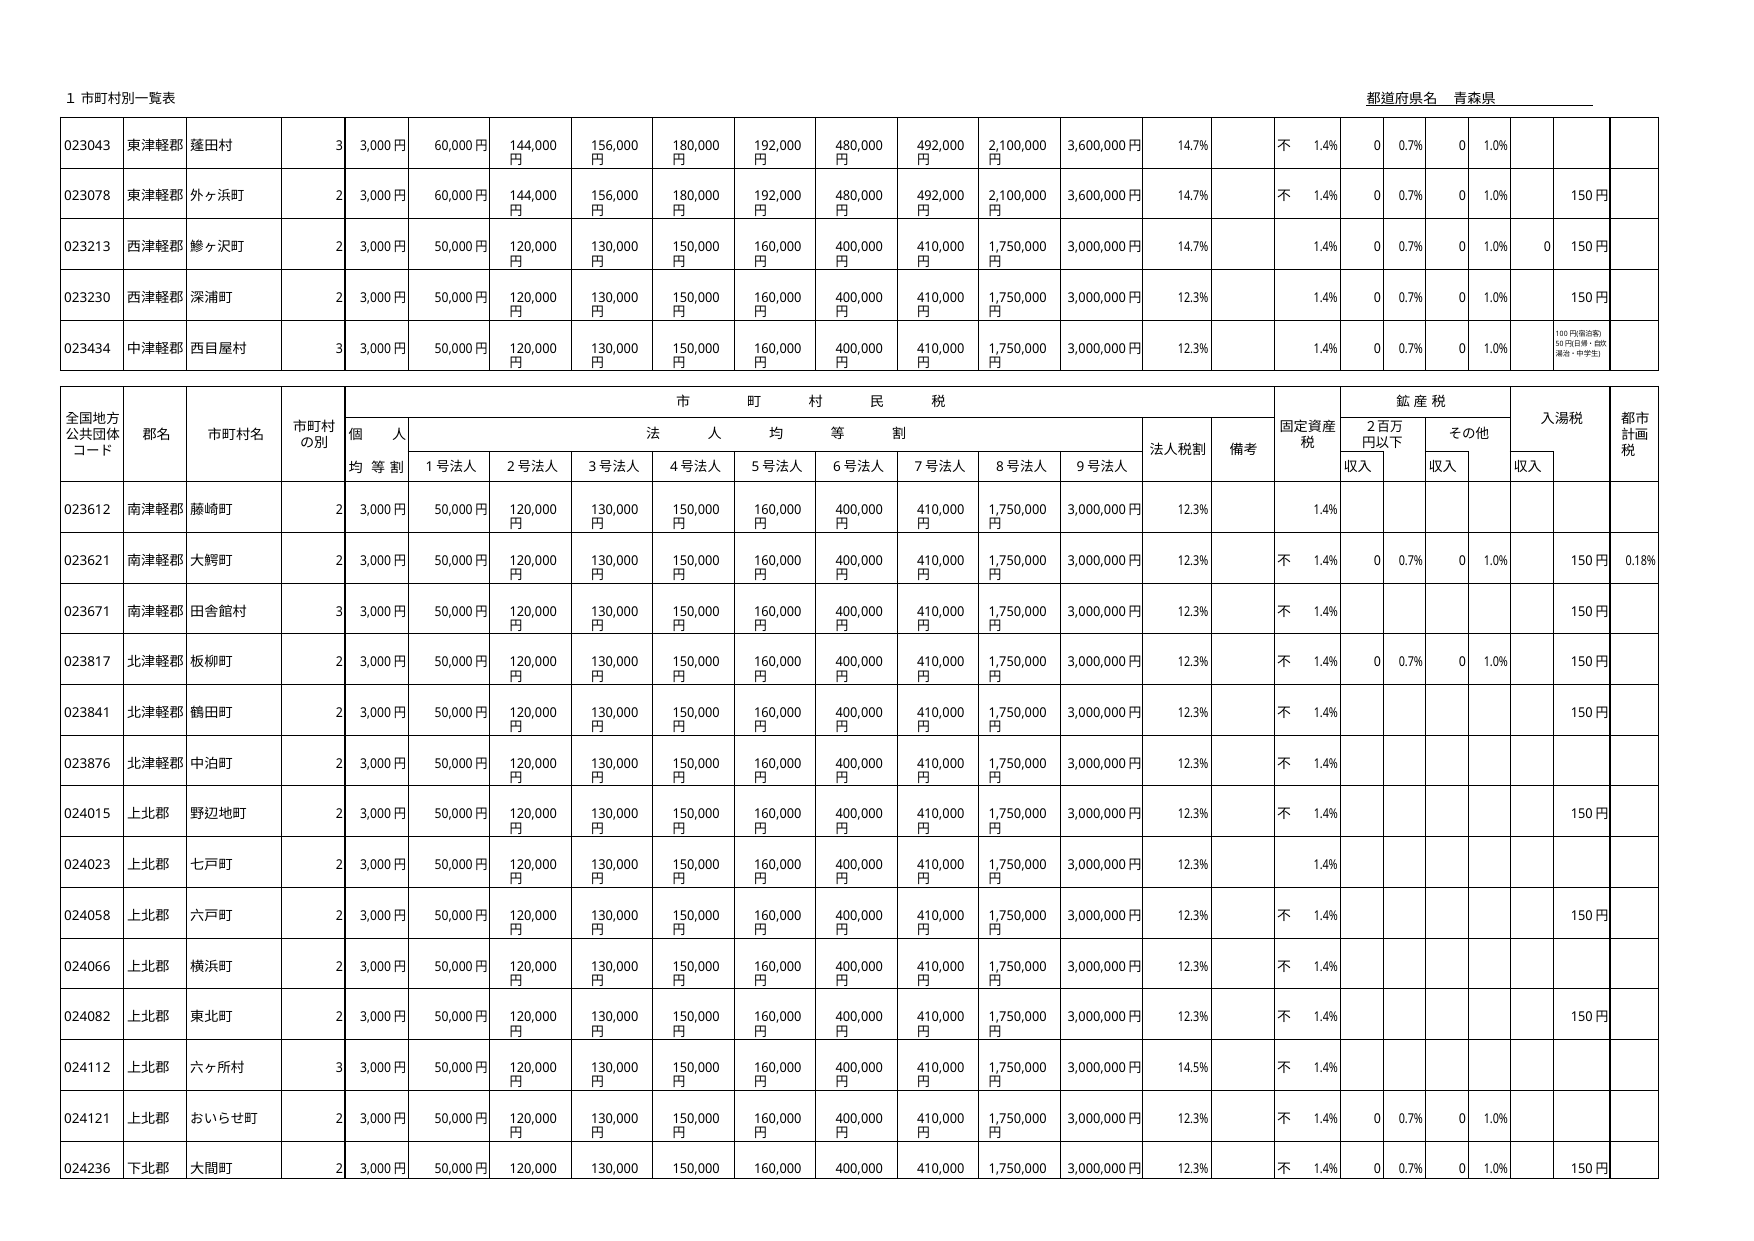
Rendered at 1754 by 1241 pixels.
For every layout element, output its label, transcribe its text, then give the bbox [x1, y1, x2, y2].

table_cell [1212, 533, 1274, 582]
table_cell 1.4% [1303, 169, 1340, 218]
table_cell 不 [1275, 1040, 1302, 1090]
table_cell 六戸町 [187, 888, 281, 938]
table_cell 1号法人 [409, 452, 489, 481]
table_cell 023078 [61, 169, 123, 218]
table_cell 2 [282, 634, 344, 684]
table_header 入湯税 [1511, 387, 1609, 451]
table_cell 法 人 均 等 割 [409, 418, 1142, 451]
table_cell [1469, 989, 1510, 1039]
table_cell 3,000円 [346, 270, 408, 319]
table_cell 14.7% [1143, 219, 1211, 269]
table_cell 1.4% [1303, 685, 1340, 735]
table_cell [1511, 685, 1553, 735]
table_cell 180,000円 [653, 118, 734, 167]
table_cell 130,000円 [572, 634, 652, 684]
table_cell 60,000円 [409, 169, 489, 218]
table_cell 3,000,000円 [1061, 1091, 1142, 1141]
table_cell [1212, 989, 1274, 1039]
table_cell 0 [1426, 634, 1468, 684]
table_cell 2 [282, 270, 344, 319]
table_cell 不 [1275, 118, 1302, 167]
table_cell 深浦町 [187, 270, 281, 319]
table_cell 4号法人 [653, 452, 734, 481]
table_cell [1212, 786, 1274, 836]
table_cell 410,000円 [898, 321, 978, 370]
table_cell 3,000円 [346, 989, 408, 1039]
table_cell 150,000円 [653, 482, 734, 532]
table_cell 2 [282, 1142, 344, 1178]
table_cell 1.4% [1303, 1040, 1340, 1090]
table_cell [1554, 118, 1609, 167]
table_cell [1511, 989, 1553, 1039]
table_cell [1611, 219, 1658, 269]
table_cell 130,000円 [572, 533, 652, 582]
table_cell 400,000円 [816, 482, 897, 532]
table_cell 024121 [61, 1091, 123, 1141]
table_cell [1212, 685, 1274, 735]
table_cell 1,750,000円 [979, 533, 1060, 582]
table_header 市町村の別 [282, 387, 344, 481]
table_cell 150,000円 [653, 736, 734, 785]
table_cell 東津軽郡 [124, 118, 186, 167]
table_cell 12.3% [1143, 321, 1211, 370]
table_cell 1,750,000円 [979, 685, 1060, 735]
table_cell 3,600,000円 [1061, 169, 1142, 218]
table_cell 1.0% [1469, 634, 1510, 684]
table_cell 120,000円 [490, 837, 571, 887]
table_cell 1.0% [1469, 533, 1510, 582]
table_header 市町村名 [187, 387, 281, 481]
table_cell 150円 [1554, 169, 1609, 218]
table_cell [1469, 786, 1510, 836]
table_cell 0 [1426, 219, 1468, 269]
table_cell 北津軽郡 [124, 685, 186, 735]
table_cell 3,000円 [346, 533, 408, 582]
table_cell [1611, 1040, 1658, 1090]
table_cell 50,000円 [409, 1142, 489, 1178]
table_cell 60,000円 [409, 118, 489, 167]
table_cell 12.3% [1143, 837, 1211, 887]
table_cell 400,000円 [816, 584, 897, 633]
table_cell 023612 [61, 482, 123, 532]
table_cell 100円(宿泊客) 50円(日帰・自炊湯治・中学生) [1554, 321, 1609, 370]
table_cell 120,000円 [490, 1142, 571, 1178]
table_cell 大間町 [187, 1142, 281, 1178]
table_cell 0 [1426, 533, 1468, 582]
table_cell 1.0% [1469, 270, 1510, 319]
table_cell 不 [1275, 533, 1302, 582]
table_cell 160,000円 [735, 736, 815, 785]
table_cell 東北町 [187, 989, 281, 1039]
table_cell 1,750,000円 [979, 1091, 1060, 1141]
table_cell 1.4% [1303, 736, 1340, 785]
table_cell 120,000円 [490, 584, 571, 633]
table_cell 023621 [61, 533, 123, 582]
table_cell 2 [282, 989, 344, 1039]
table_cell [1341, 1040, 1383, 1090]
table_cell 3,000円 [346, 939, 408, 988]
table_cell 南津軽郡 [124, 482, 186, 532]
table_cell 2 [282, 837, 344, 887]
table_cell [1384, 888, 1425, 938]
table_cell 150,000円 [653, 786, 734, 836]
table_cell 板柳町 [187, 634, 281, 684]
table_cell 120,000円 [490, 1040, 571, 1090]
table_cell 上北郡 [124, 888, 186, 938]
table_cell 不 [1275, 1142, 1302, 1178]
table_cell 150円 [1554, 989, 1609, 1039]
table_cell 50,000円 [409, 888, 489, 938]
table_cell 50,000円 [409, 219, 489, 269]
table_cell 3,000円 [346, 1142, 408, 1178]
table_cell 1.4% [1303, 634, 1340, 684]
table_cell [1511, 888, 1553, 938]
table_cell 1,750,000円 [979, 939, 1060, 988]
table_cell [1212, 736, 1274, 785]
table_cell 150,000円 [653, 584, 734, 633]
table_cell 0 [1426, 118, 1468, 167]
table_cell [1384, 451, 1425, 481]
table_cell 160,000円 [735, 1142, 815, 1178]
table_cell 3,000円 [346, 837, 408, 887]
table_cell 12.3% [1143, 736, 1211, 785]
table_cell 156,000円 [572, 169, 652, 218]
table_cell [1611, 270, 1658, 319]
table_cell 3,000円 [346, 219, 408, 269]
table_cell 藤崎町 [187, 482, 281, 532]
table_cell 0 [1341, 1091, 1383, 1141]
table_cell 0 [1426, 169, 1468, 218]
table_cell 1.4% [1303, 1091, 1340, 1141]
table_cell [1511, 1142, 1553, 1178]
table_cell 0.7% [1384, 1091, 1425, 1141]
table_cell [1341, 685, 1383, 735]
table_cell 田舎館村 [187, 584, 281, 633]
table_cell [1212, 482, 1274, 532]
table_cell 上北郡 [124, 1040, 186, 1090]
table_cell 400,000円 [816, 837, 897, 887]
table_cell 3,000,000円 [1061, 736, 1142, 785]
table_cell 160,000円 [735, 482, 815, 532]
table_cell 120,000円 [490, 482, 571, 532]
table_cell [1212, 837, 1274, 887]
table_cell 410,000円 [898, 939, 978, 988]
table_cell 400,000円 [816, 1040, 897, 1090]
table_cell 150,000円 [653, 1142, 734, 1178]
table_cell 不 [1275, 736, 1302, 785]
table_cell 12.3% [1143, 533, 1211, 582]
table_cell 50,000円 [409, 939, 489, 988]
table_cell [1212, 219, 1274, 269]
table_cell [1384, 685, 1425, 735]
table_cell 3,000円 [346, 169, 408, 218]
table_cell 3,000円 [346, 1091, 408, 1141]
table_cell [1611, 482, 1658, 532]
table_cell [1469, 584, 1510, 633]
table_cell 3,600,000円 [1061, 118, 1142, 167]
table_cell 144,000円 [490, 169, 571, 218]
table_cell [1611, 837, 1658, 887]
table_cell 120,000円 [490, 939, 571, 988]
table_cell 023817 [61, 634, 123, 684]
table_cell 1.4% [1275, 837, 1340, 887]
table_cell 14.5% [1143, 1040, 1211, 1090]
table_cell [1511, 1091, 1553, 1141]
table_cell 130,000円 [572, 736, 652, 785]
table_cell 400,000円 [816, 685, 897, 735]
table_cell 400,000円 [816, 989, 897, 1039]
table_cell 3号法人 [572, 452, 652, 481]
table_cell 2 [282, 786, 344, 836]
table_cell [1212, 1040, 1274, 1090]
table_cell 150円 [1554, 219, 1609, 269]
table_cell 1.4% [1303, 786, 1340, 836]
table_cell 不 [1275, 786, 1302, 836]
table_cell 150,000円 [653, 1091, 734, 1141]
table_cell 不 [1275, 169, 1302, 218]
table_cell 0 [1341, 169, 1383, 218]
table_cell 50,000円 [409, 482, 489, 532]
table_cell 023043 [61, 118, 123, 167]
table_cell 150,000円 [653, 634, 734, 684]
table_cell 150円 [1554, 270, 1609, 319]
table_cell 0 [1426, 1091, 1468, 1141]
table_cell 3,000円 [346, 482, 408, 532]
table_cell 北津軽郡 [124, 736, 186, 785]
table_cell 120,000円 [490, 270, 571, 319]
table_cell 上北郡 [124, 939, 186, 988]
table_cell [1426, 584, 1468, 633]
table_cell 0.7% [1384, 1142, 1425, 1178]
table_cell 12.3% [1143, 634, 1211, 684]
table_cell 法人税割 [1143, 418, 1211, 481]
table_cell 0 [1341, 270, 1383, 319]
table_cell 400,000円 [816, 939, 897, 988]
table_cell 収入 [1341, 452, 1383, 481]
table_cell [1511, 584, 1553, 633]
table_cell 12.3% [1143, 989, 1211, 1039]
table_cell [1511, 482, 1553, 532]
table_cell 150円 [1554, 634, 1609, 684]
table_cell [1554, 451, 1609, 481]
table_cell 400,000円 [816, 270, 897, 319]
table_cell 12.3% [1143, 939, 1211, 988]
table_cell 0 [1341, 321, 1383, 370]
table_cell 150円 [1554, 1142, 1609, 1178]
table_cell [1212, 321, 1274, 370]
table_cell 3,000円 [346, 736, 408, 785]
table_cell 3,000円 [346, 685, 408, 735]
table_cell 1,750,000円 [979, 270, 1060, 319]
table_cell 150円 [1554, 888, 1609, 938]
table_cell 1.0% [1469, 118, 1510, 167]
table_cell 120,000円 [490, 1091, 571, 1141]
table_cell 0.7% [1384, 118, 1425, 167]
table_cell 3,000円 [346, 634, 408, 684]
table_cell [1426, 736, 1468, 785]
table_cell 180,000円 [653, 169, 734, 218]
table_cell 0.7% [1384, 270, 1425, 319]
table_cell 023671 [61, 584, 123, 633]
table_cell [1611, 685, 1658, 735]
table_cell 156,000円 [572, 118, 652, 167]
table_cell [1554, 482, 1609, 532]
table_cell 上北郡 [124, 837, 186, 887]
table_cell 400,000円 [816, 321, 897, 370]
table_cell 410,000円 [898, 1142, 978, 1178]
table_cell 410,000円 [898, 1091, 978, 1141]
table_cell 130,000円 [572, 685, 652, 735]
table_cell 12.3% [1143, 270, 1211, 319]
table_cell 2 [282, 939, 344, 988]
table_cell 0 [1341, 533, 1383, 582]
table_cell 50,000円 [409, 634, 489, 684]
table_cell ２百万円以下 [1341, 418, 1425, 451]
table_cell 1.4% [1303, 584, 1340, 633]
table_cell 023876 [61, 736, 123, 785]
table_cell 024023 [61, 837, 123, 887]
table_cell 3,000,000円 [1061, 321, 1142, 370]
table_cell 0.7% [1384, 169, 1425, 218]
table_cell 0.7% [1384, 321, 1425, 370]
table_cell 160,000円 [735, 837, 815, 887]
table_cell 130,000円 [572, 939, 652, 988]
table_cell 2 [282, 169, 344, 218]
table_cell 150円 [1554, 584, 1609, 633]
table_cell [1384, 584, 1425, 633]
table_cell [1212, 634, 1274, 684]
table_cell 150,000円 [653, 270, 734, 319]
table_cell 150,000円 [653, 533, 734, 582]
table_cell 3,000,000円 [1061, 634, 1142, 684]
table_cell 1.4% [1303, 939, 1340, 988]
table_cell [1384, 939, 1425, 988]
table_cell 410,000円 [898, 685, 978, 735]
table_cell 50,000円 [409, 321, 489, 370]
table_cell [1426, 685, 1468, 735]
table_cell 160,000円 [735, 786, 815, 836]
table_cell [1384, 786, 1425, 836]
table_cell 160,000円 [735, 219, 815, 269]
table_cell 410,000円 [898, 1040, 978, 1090]
table_cell [1212, 169, 1274, 218]
table_cell 不 [1275, 1091, 1302, 1141]
table_header 市 町 村 民 税 [346, 387, 1274, 417]
table_cell 外ヶ浜町 [187, 169, 281, 218]
table_cell 1.4% [1275, 270, 1340, 319]
table_cell 023213 [61, 219, 123, 269]
table_cell 7号法人 [898, 452, 978, 481]
table_cell 410,000円 [898, 989, 978, 1039]
table_cell 0 [1426, 1142, 1468, 1178]
table_cell 上北郡 [124, 786, 186, 836]
table_cell 1,750,000円 [979, 888, 1060, 938]
table_cell 160,000円 [735, 270, 815, 319]
table_cell [1341, 786, 1383, 836]
table_cell 六ヶ所村 [187, 1040, 281, 1090]
table_cell 50,000円 [409, 786, 489, 836]
table_cell 野辺地町 [187, 786, 281, 836]
table_cell [1341, 989, 1383, 1039]
table_cell 1,750,000円 [979, 219, 1060, 269]
table_cell [1341, 482, 1383, 532]
table_cell おいらせ町 [187, 1091, 281, 1141]
table_cell 1,750,000円 [979, 736, 1060, 785]
table_cell 192,000円 [735, 118, 815, 167]
table_cell 0.7% [1384, 533, 1425, 582]
table_cell 50,000円 [409, 989, 489, 1039]
table_cell 400,000円 [816, 888, 897, 938]
table_cell 0 [1341, 634, 1383, 684]
table_cell 130,000円 [572, 584, 652, 633]
table_cell [1469, 482, 1510, 532]
table_cell 12.3% [1143, 1091, 1211, 1141]
table_cell 120,000円 [490, 989, 571, 1039]
table_cell 0 [1341, 118, 1383, 167]
table_cell 50,000円 [409, 736, 489, 785]
table_cell [1212, 888, 1274, 938]
table_cell 北津軽郡 [124, 634, 186, 684]
table_header 全国地方公共団体コード [61, 387, 123, 481]
table_cell 400,000円 [816, 1091, 897, 1141]
table_cell 3,000,000円 [1061, 482, 1142, 532]
table_cell 150,000円 [653, 219, 734, 269]
table_cell 410,000円 [898, 219, 978, 269]
table_cell 鶴田町 [187, 685, 281, 735]
table_cell 2 [282, 482, 344, 532]
table_header 固定資産税 [1275, 387, 1340, 481]
table_cell 3,000,000円 [1061, 837, 1142, 887]
table_cell 横浜町 [187, 939, 281, 988]
table_cell 410,000円 [898, 584, 978, 633]
table_cell 不 [1275, 685, 1302, 735]
table_cell 3 [282, 584, 344, 633]
table_cell 492,000円 [898, 169, 978, 218]
table_cell 西津軽郡 [124, 270, 186, 319]
table_cell [1511, 634, 1553, 684]
table_cell [1469, 837, 1510, 887]
table_cell [1469, 1040, 1510, 1090]
table_cell 1.4% [1303, 888, 1340, 938]
table_header 都市計画税 [1611, 387, 1658, 481]
table_cell [1611, 989, 1658, 1039]
table_cell [1554, 837, 1609, 887]
table_cell [1426, 989, 1468, 1039]
table_cell 不 [1275, 939, 1302, 988]
table_cell 130,000円 [572, 837, 652, 887]
table_cell 50,000円 [409, 685, 489, 735]
table_cell 150円 [1554, 685, 1609, 735]
table_cell [1511, 786, 1553, 836]
table_cell 不 [1275, 888, 1302, 938]
table_cell 50,000円 [409, 1040, 489, 1090]
table_cell 150,000円 [653, 989, 734, 1039]
table_cell 160,000円 [735, 634, 815, 684]
table_cell 130,000円 [572, 888, 652, 938]
table_cell 3,000円 [346, 786, 408, 836]
table_cell 上北郡 [124, 1091, 186, 1141]
table_cell 1,750,000円 [979, 837, 1060, 887]
table_cell 不 [1275, 989, 1302, 1039]
table_cell 3,000,000円 [1061, 533, 1142, 582]
table_cell 0.18% [1611, 533, 1658, 582]
table_cell 480,000円 [816, 118, 897, 167]
table_cell [1469, 736, 1510, 785]
table_cell 130,000円 [572, 321, 652, 370]
table_cell [1611, 1091, 1658, 1141]
table_cell 3,000円 [346, 1040, 408, 1090]
table_cell 3,000,000円 [1061, 786, 1142, 836]
table_cell 160,000円 [735, 584, 815, 633]
table_cell [1511, 1040, 1553, 1090]
table_cell 3,000,000円 [1061, 219, 1142, 269]
table_cell 1.0% [1469, 219, 1510, 269]
table_cell 2 [282, 533, 344, 582]
table_header 鉱 産 税 [1341, 387, 1510, 417]
table_cell [1611, 1142, 1658, 1178]
table_cell 3,000,000円 [1061, 888, 1142, 938]
table_cell 023230 [61, 270, 123, 319]
table_cell 1.4% [1303, 989, 1340, 1039]
table_cell 12.3% [1143, 482, 1211, 532]
table_cell 150円 [1554, 533, 1609, 582]
table_cell [1554, 1040, 1609, 1090]
table_cell [1384, 837, 1425, 887]
table_cell [1384, 482, 1425, 532]
table_cell 南津軽郡 [124, 533, 186, 582]
table_cell その他 [1426, 418, 1510, 451]
table_cell 1,750,000円 [979, 584, 1060, 633]
table_cell 2 [282, 736, 344, 785]
table_cell 024066 [61, 939, 123, 988]
table_cell [1426, 837, 1468, 887]
table_cell [1511, 533, 1553, 582]
table_cell 410,000円 [898, 634, 978, 684]
table_cell [1384, 1040, 1425, 1090]
table_cell 50,000円 [409, 1091, 489, 1141]
table_cell 1.0% [1469, 1091, 1510, 1141]
table_cell [1384, 736, 1425, 785]
table_cell [1554, 939, 1609, 988]
table_cell 中津軽郡 [124, 321, 186, 370]
table_cell [1511, 321, 1553, 370]
table_cell 1.0% [1469, 321, 1510, 370]
table_cell 410,000円 [898, 736, 978, 785]
table_cell 160,000円 [735, 1091, 815, 1141]
table_cell 12.3% [1143, 584, 1211, 633]
table_cell [1611, 118, 1658, 167]
table_cell 中泊町 [187, 736, 281, 785]
table_cell 14.7% [1143, 169, 1211, 218]
table_cell [1611, 888, 1658, 938]
table_cell [1384, 989, 1425, 1039]
table_cell 50,000円 [409, 584, 489, 633]
table_cell 160,000円 [735, 685, 815, 735]
table_cell [1611, 584, 1658, 633]
table_cell 024082 [61, 989, 123, 1039]
table_cell 不 [1275, 634, 1302, 684]
table_cell 1,750,000円 [979, 1142, 1060, 1178]
table_cell 収入 [1511, 452, 1553, 481]
table_cell 鰺ヶ沢町 [187, 219, 281, 269]
table_cell 1,750,000円 [979, 1040, 1060, 1090]
table_cell [1469, 888, 1510, 938]
table_cell 9号法人 [1061, 452, 1142, 481]
table_cell 160,000円 [735, 939, 815, 988]
table_cell 192,000円 [735, 169, 815, 218]
table_cell 410,000円 [898, 270, 978, 319]
table_cell 150円 [1554, 786, 1609, 836]
table_cell [1426, 786, 1468, 836]
table_cell 50,000円 [409, 837, 489, 887]
table_header 郡名 [124, 387, 186, 481]
table_cell 2号法人 [490, 452, 571, 481]
table_cell 1.4% [1275, 219, 1340, 269]
table_cell [1611, 939, 1658, 988]
table_cell 130,000円 [572, 1040, 652, 1090]
table_cell [1212, 584, 1274, 633]
table_cell 0 [1341, 1142, 1383, 1178]
table_cell 150,000円 [653, 837, 734, 887]
table_cell 12.3% [1143, 1142, 1211, 1178]
table_cell 120,000円 [490, 786, 571, 836]
table_cell 130,000円 [572, 989, 652, 1039]
table_cell 024058 [61, 888, 123, 938]
table_cell 0 [1426, 270, 1468, 319]
table_cell 1.4% [1303, 1142, 1340, 1178]
table_cell 024236 [61, 1142, 123, 1178]
table_cell 144,000円 [490, 118, 571, 167]
table_cell 2 [282, 685, 344, 735]
table_cell 3,000円 [346, 118, 408, 167]
table_cell [1511, 939, 1553, 988]
table_cell 2 [282, 219, 344, 269]
table_cell 3 [282, 321, 344, 370]
table_cell 150,000円 [653, 1040, 734, 1090]
table_cell [1426, 1040, 1468, 1090]
table_cell 130,000円 [572, 482, 652, 532]
table_cell 3 [282, 118, 344, 167]
table_cell 個 人 均 等 割 [346, 418, 408, 481]
table_cell 0.7% [1384, 634, 1425, 684]
table_cell 130,000円 [572, 1142, 652, 1178]
table_cell 120,000円 [490, 533, 571, 582]
table_cell [1469, 685, 1510, 735]
table_cell 1,750,000円 [979, 482, 1060, 532]
table_cell 023434 [61, 321, 123, 370]
table_cell 3 [282, 1040, 344, 1090]
table_cell [1212, 1091, 1274, 1141]
table_cell 不 [1275, 584, 1302, 633]
table_cell [1511, 837, 1553, 887]
table_cell 3,000,000円 [1061, 1142, 1142, 1178]
table_cell 上北郡 [124, 989, 186, 1039]
table_cell 120,000円 [490, 736, 571, 785]
table_cell 3,000,000円 [1061, 989, 1142, 1039]
table_cell 1.0% [1469, 1142, 1510, 1178]
table_cell [1212, 939, 1274, 988]
table_cell 150,000円 [653, 939, 734, 988]
table_cell 400,000円 [816, 1142, 897, 1178]
table_cell 東津軽郡 [124, 169, 186, 218]
table_cell 410,000円 [898, 482, 978, 532]
table_cell [1341, 736, 1383, 785]
table_cell 1,750,000円 [979, 786, 1060, 836]
table_cell [1469, 939, 1510, 988]
table_cell 120,000円 [490, 634, 571, 684]
table_cell 5号法人 [735, 452, 815, 481]
table_cell 400,000円 [816, 786, 897, 836]
table_cell [1341, 584, 1383, 633]
table_cell 0 [1511, 219, 1553, 269]
table_cell 西目屋村 [187, 321, 281, 370]
table_cell 3,000円 [346, 584, 408, 633]
table_cell 410,000円 [898, 888, 978, 938]
table_cell 七戸町 [187, 837, 281, 887]
table_cell 150,000円 [653, 685, 734, 735]
table_cell 120,000円 [490, 321, 571, 370]
table_cell 12.3% [1143, 685, 1211, 735]
table_cell 400,000円 [816, 533, 897, 582]
table_cell 2,100,000円 [979, 118, 1060, 167]
table_cell 1,750,000円 [979, 634, 1060, 684]
table_cell 6号法人 [816, 452, 897, 481]
table_cell 1.0% [1469, 169, 1510, 218]
table_cell 50,000円 [409, 270, 489, 319]
table_cell 400,000円 [816, 634, 897, 684]
table_cell [1426, 939, 1468, 988]
table_cell 3,000,000円 [1061, 1040, 1142, 1090]
table_cell 3,000円 [346, 888, 408, 938]
table_cell 410,000円 [898, 786, 978, 836]
table_cell 8号法人 [979, 452, 1060, 481]
table_cell 蓬田村 [187, 118, 281, 167]
table_cell [1611, 786, 1658, 836]
table_cell 2 [282, 1091, 344, 1141]
table_cell 1,750,000円 [979, 989, 1060, 1039]
table_cell 3,000,000円 [1061, 584, 1142, 633]
table_cell 160,000円 [735, 989, 815, 1039]
table_cell [1611, 321, 1658, 370]
table_cell 2,100,000円 [979, 169, 1060, 218]
table_cell 400,000円 [816, 736, 897, 785]
table_cell [1511, 736, 1553, 785]
table_cell 130,000円 [572, 1091, 652, 1141]
table_cell 1,750,000円 [979, 321, 1060, 370]
table_cell 150,000円 [653, 888, 734, 938]
table_cell 3,000,000円 [1061, 685, 1142, 735]
table_cell [1426, 888, 1468, 938]
table_cell 12.3% [1143, 888, 1211, 938]
table_cell [1341, 939, 1383, 988]
table_cell 収入 [1426, 452, 1468, 481]
table_cell 130,000円 [572, 219, 652, 269]
table_cell [1611, 634, 1658, 684]
table_cell 0 [1426, 321, 1468, 370]
table_cell 2 [282, 888, 344, 938]
table_cell 024015 [61, 786, 123, 836]
table_cell 1.4% [1303, 533, 1340, 582]
table_cell 130,000円 [572, 270, 652, 319]
table_cell 410,000円 [898, 837, 978, 887]
table_cell [1212, 1142, 1274, 1178]
table_cell [1212, 270, 1274, 319]
table_cell 120,000円 [490, 685, 571, 735]
table_cell 480,000円 [816, 169, 897, 218]
table_cell 1.4% [1275, 482, 1340, 532]
table_cell 400,000円 [816, 219, 897, 269]
table_cell 3,000,000円 [1061, 939, 1142, 988]
table_cell 024112 [61, 1040, 123, 1090]
table_cell 0.7% [1384, 219, 1425, 269]
table_cell [1611, 169, 1658, 218]
table_cell 大鰐町 [187, 533, 281, 582]
table_cell 130,000円 [572, 786, 652, 836]
table_cell 下北郡 [124, 1142, 186, 1178]
table_cell 3,000,000円 [1061, 270, 1142, 319]
table_cell 0 [1341, 219, 1383, 269]
table_cell 160,000円 [735, 1040, 815, 1090]
table_cell 150,000円 [653, 321, 734, 370]
table_cell 120,000円 [490, 219, 571, 269]
table_cell 備考 [1212, 418, 1274, 481]
table_cell [1611, 736, 1658, 785]
table_cell 160,000円 [735, 533, 815, 582]
table_cell 3,000円 [346, 321, 408, 370]
table_cell 023841 [61, 685, 123, 735]
table_cell 西津軽郡 [124, 219, 186, 269]
table_cell 1.4% [1303, 118, 1340, 167]
table_cell 120,000円 [490, 888, 571, 938]
table_cell [1341, 837, 1383, 887]
table_cell [1469, 451, 1510, 481]
table_cell [1212, 118, 1274, 167]
table_cell [1511, 118, 1553, 167]
table_cell 14.7% [1143, 118, 1211, 167]
table_cell [1511, 169, 1553, 218]
table_cell 12.3% [1143, 786, 1211, 836]
table_cell 南津軽郡 [124, 584, 186, 633]
table_cell [1554, 736, 1609, 785]
table_cell [1511, 270, 1553, 319]
table_cell [1341, 888, 1383, 938]
table_cell 410,000円 [898, 533, 978, 582]
table_cell [1426, 482, 1468, 532]
table_cell [1554, 1091, 1609, 1141]
table_cell 492,000円 [898, 118, 978, 167]
table_cell 160,000円 [735, 321, 815, 370]
table_cell 1.4% [1275, 321, 1340, 370]
table_cell 160,000円 [735, 888, 815, 938]
table_cell 50,000円 [409, 533, 489, 582]
